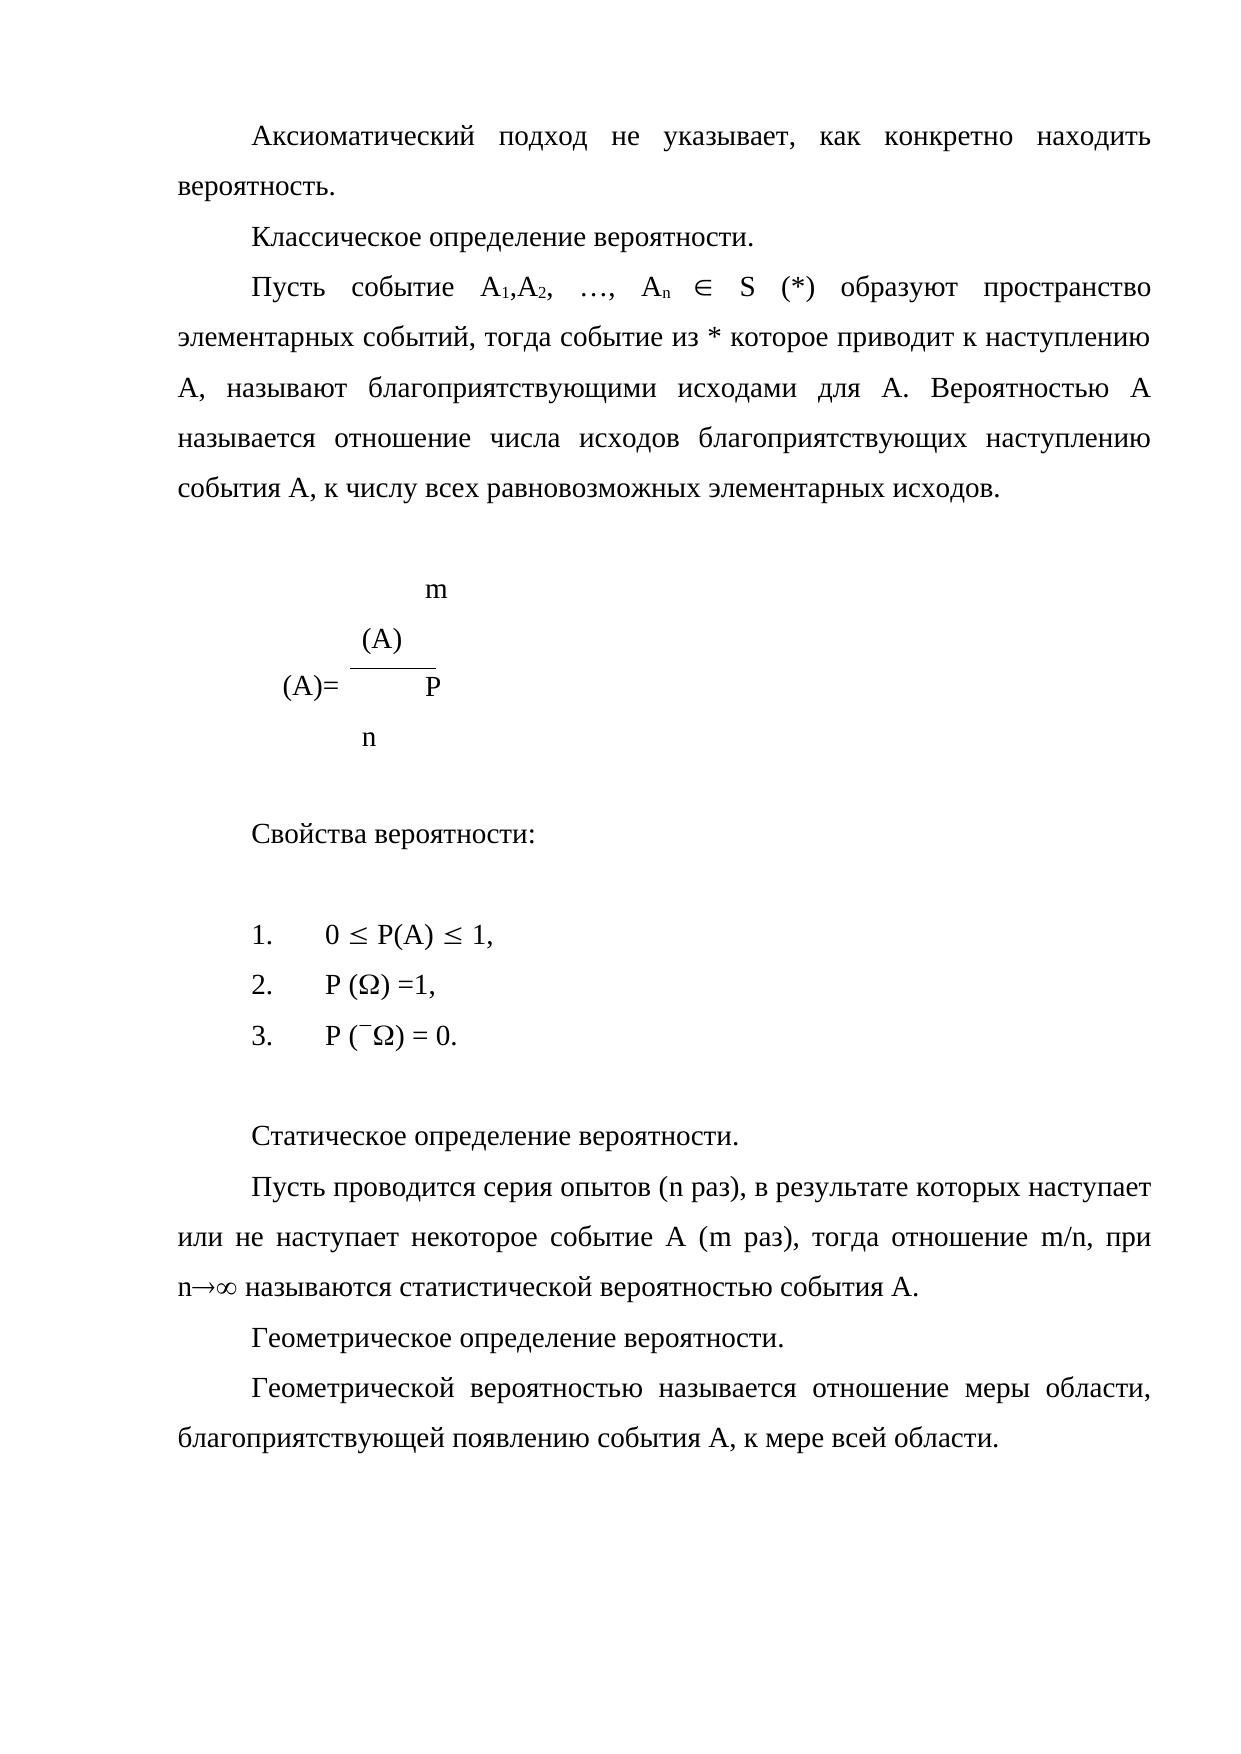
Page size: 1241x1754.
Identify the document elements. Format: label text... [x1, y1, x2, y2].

text Классическое определение вероятности. [177, 219, 1152, 252]
text Аксиоматический подход не указывает, как конкретно находить вероятность. [177, 118, 1152, 202]
text Геометрической вероятностью называется отношение меры области, благоприятствующей появлению события А, к мере всей области. [177, 1370, 1152, 1454]
text Статическое определение вероятности. [177, 1118, 1152, 1152]
text Пусть проводится серия опытов (n раз), в результате которых наступает или не наступает некоторое событие А (m раз), тогда отношение m/n, при n называются статистической вероятностью события А. [177, 1169, 1152, 1303]
text Геометрическое определение вероятности. [177, 1320, 1152, 1353]
list Р () =1, [177, 967, 1152, 1001]
text Свойства вероятности: [177, 816, 1152, 850]
table_header (А)= [271, 571, 350, 766]
table_header m(A) [350, 571, 436, 668]
text Пусть событие А1,А2, …, Аn S (*) образуют пространство элементарных событий, тогда событие из * которое приводит к наступлению А, называют благоприятствующими исходами для А. Вероятностью А называется отношение числа исходов благоприятствующих наступлению события А, к числу всех равновозможных элементарных исходов. [177, 269, 1152, 504]
table_cell Рn [350, 669, 436, 766]
list 0 Р(А) 1, [177, 917, 1152, 951]
list Р () = 0. [177, 1018, 1152, 1051]
